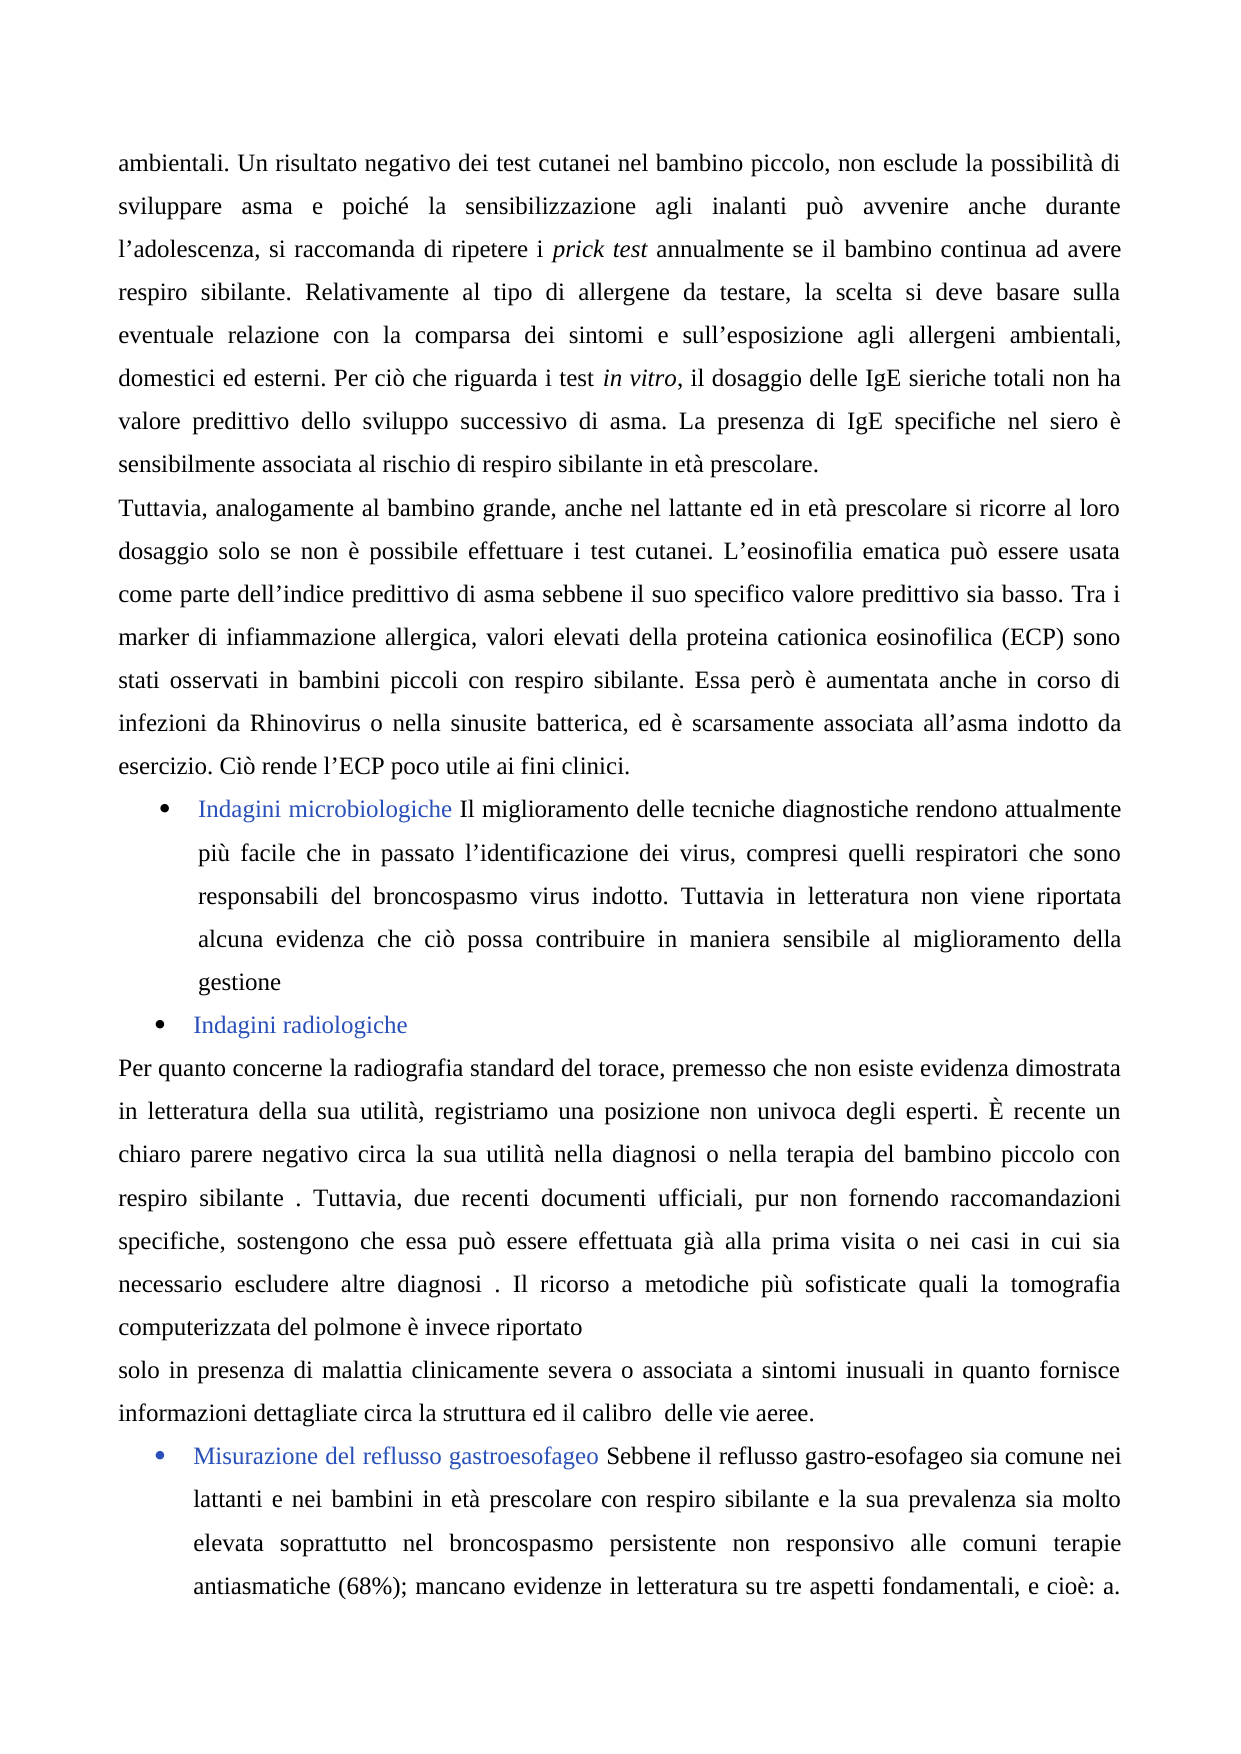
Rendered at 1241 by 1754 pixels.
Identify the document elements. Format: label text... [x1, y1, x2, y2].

list Indagini microbiologiche Il miglioramento delle tecniche diagnostiche rendono attualmente più facile che in passato l’identificazione dei virus, compresi quelli respiratori che sono responsabili del broncospasmo virus indotto. Tuttavia in letteratura non viene riportata alcuna evidenza che ciò possa contribuire in maniera sensibile al miglioramento della gestione [160, 794, 1122, 996]
list Indagini radiologiche [156, 1010, 1122, 1039]
text solo in presenza di malattia clinicamente severa o associata a sintomi inusuali in quanto fornisce informazioni dettagliate circa la struttura ed il calibro delle vie aeree. [118, 1355, 1122, 1427]
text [118, 148, 1122, 478]
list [156, 1441, 1122, 1599]
text Tuttavia, analogamente al bambino grande, anche nel lattante ed in età prescolare si ricorre al loro dosaggio solo se non è possibile effettuare i test cutanei. L’eosinofilia ematica può essere usata come parte dell’indice predittivo di asma sebbene il suo specifico valore predittivo sia basso. Tra i marker di infiammazione allergica, valori elevati della proteina cationica eosinofilica (ECP) sono stati osservati in bambini piccoli con respiro sibilante. Essa però è aumentata anche in corso di infezioni da Rhinovirus o nella sinusite batterica, ed è scarsamente associata all’asma indotto da esercizio. Ciò rende l’ECP poco utile ai fini clinici. [118, 493, 1122, 780]
text Per quanto concerne la radiografia standard del torace, premesso che non esiste evidenza dimostrata in letteratura della sua utilità, registriamo una posizione non univoca degli esperti. È recente un chiaro parere negativo circa la sua utilità nella diagnosi o nella terapia del bambino piccolo con respiro sibilante . Tuttavia, due recenti documenti ufficiali, pur non fornendo raccomandazioni specifiche, sostengono che essa può essere effettuata già alla prima visita o nei casi in cui sia necessario escludere altre diagnosi . Il ricorso a metodiche più sofisticate quali la tomografia computerizzata del polmone è invece riportato [118, 1053, 1122, 1341]
